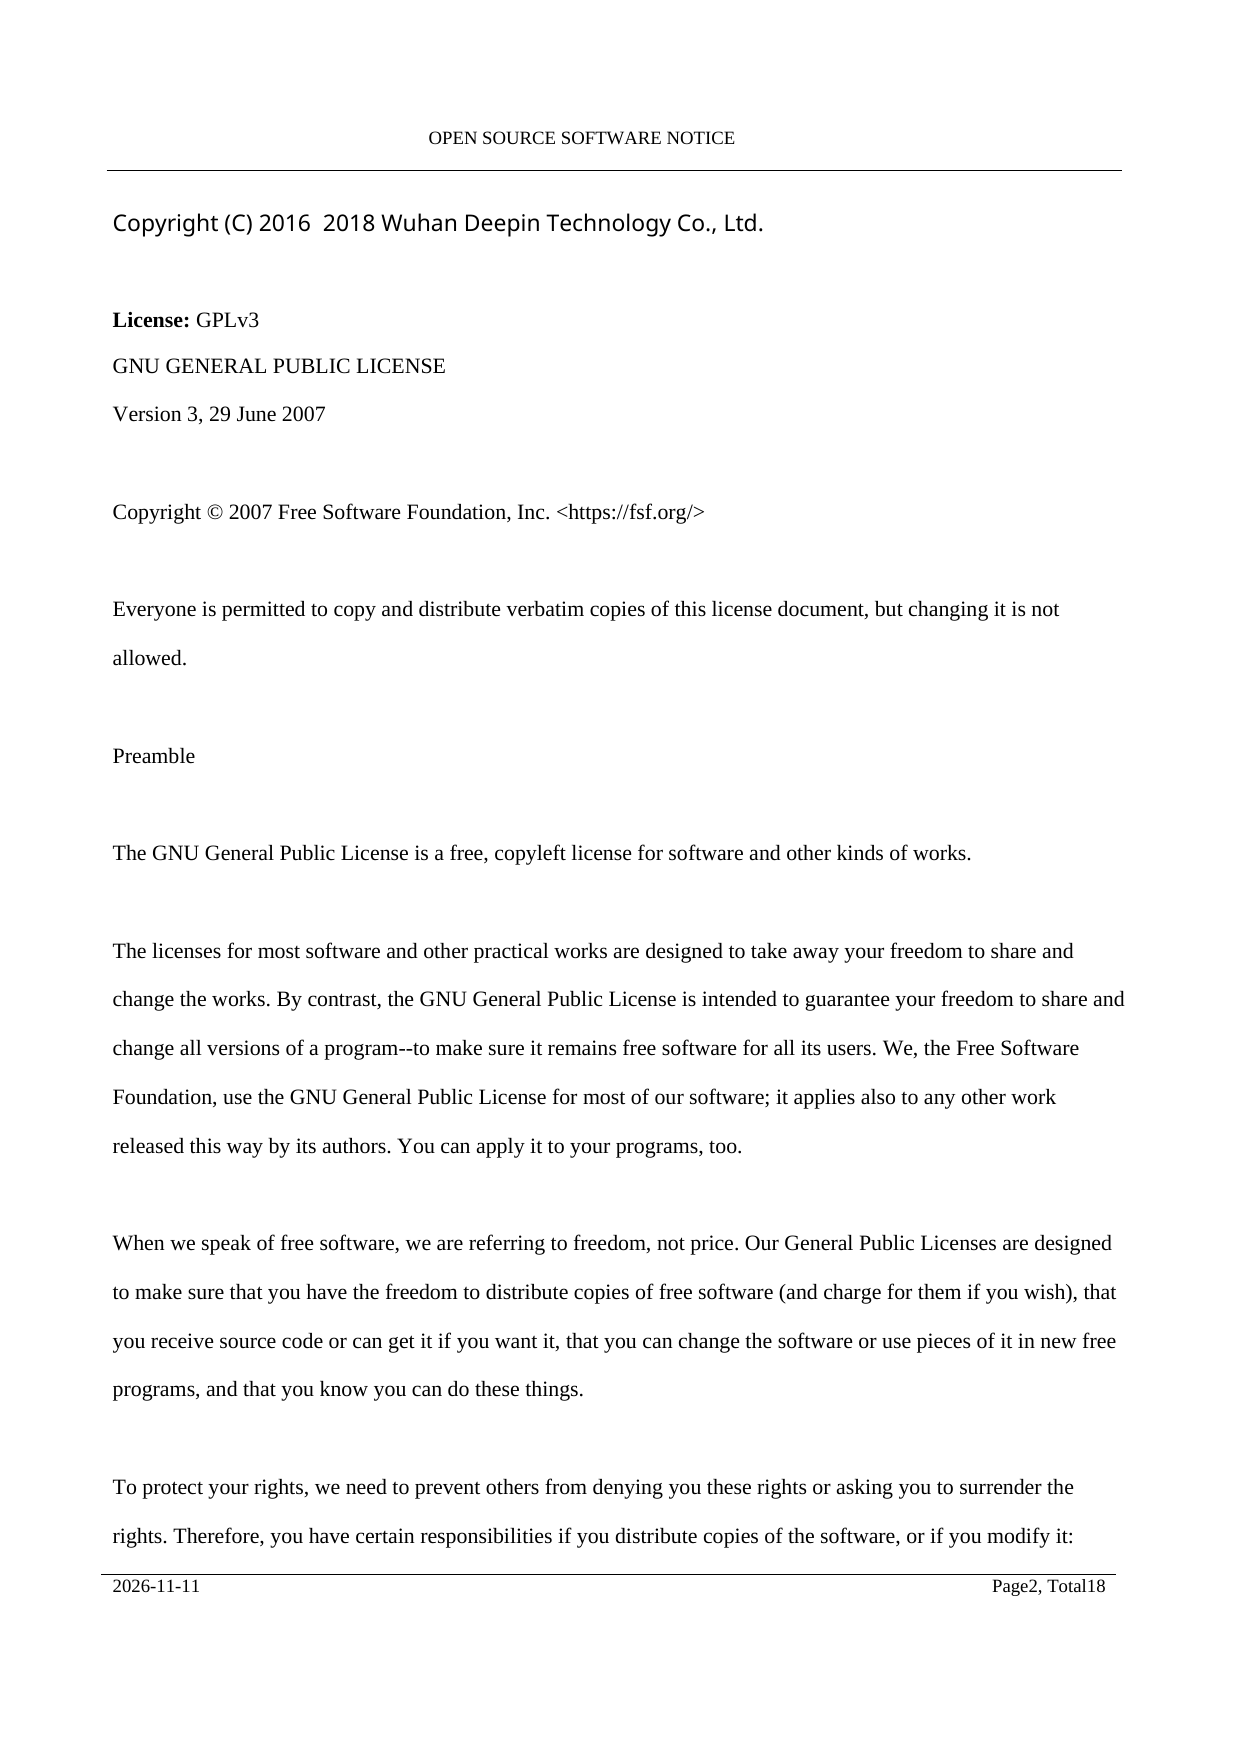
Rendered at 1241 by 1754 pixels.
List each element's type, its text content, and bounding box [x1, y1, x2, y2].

text License: GPLv3 [112, 304, 1128, 336]
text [112, 206, 1128, 288]
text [112, 349, 1128, 1551]
